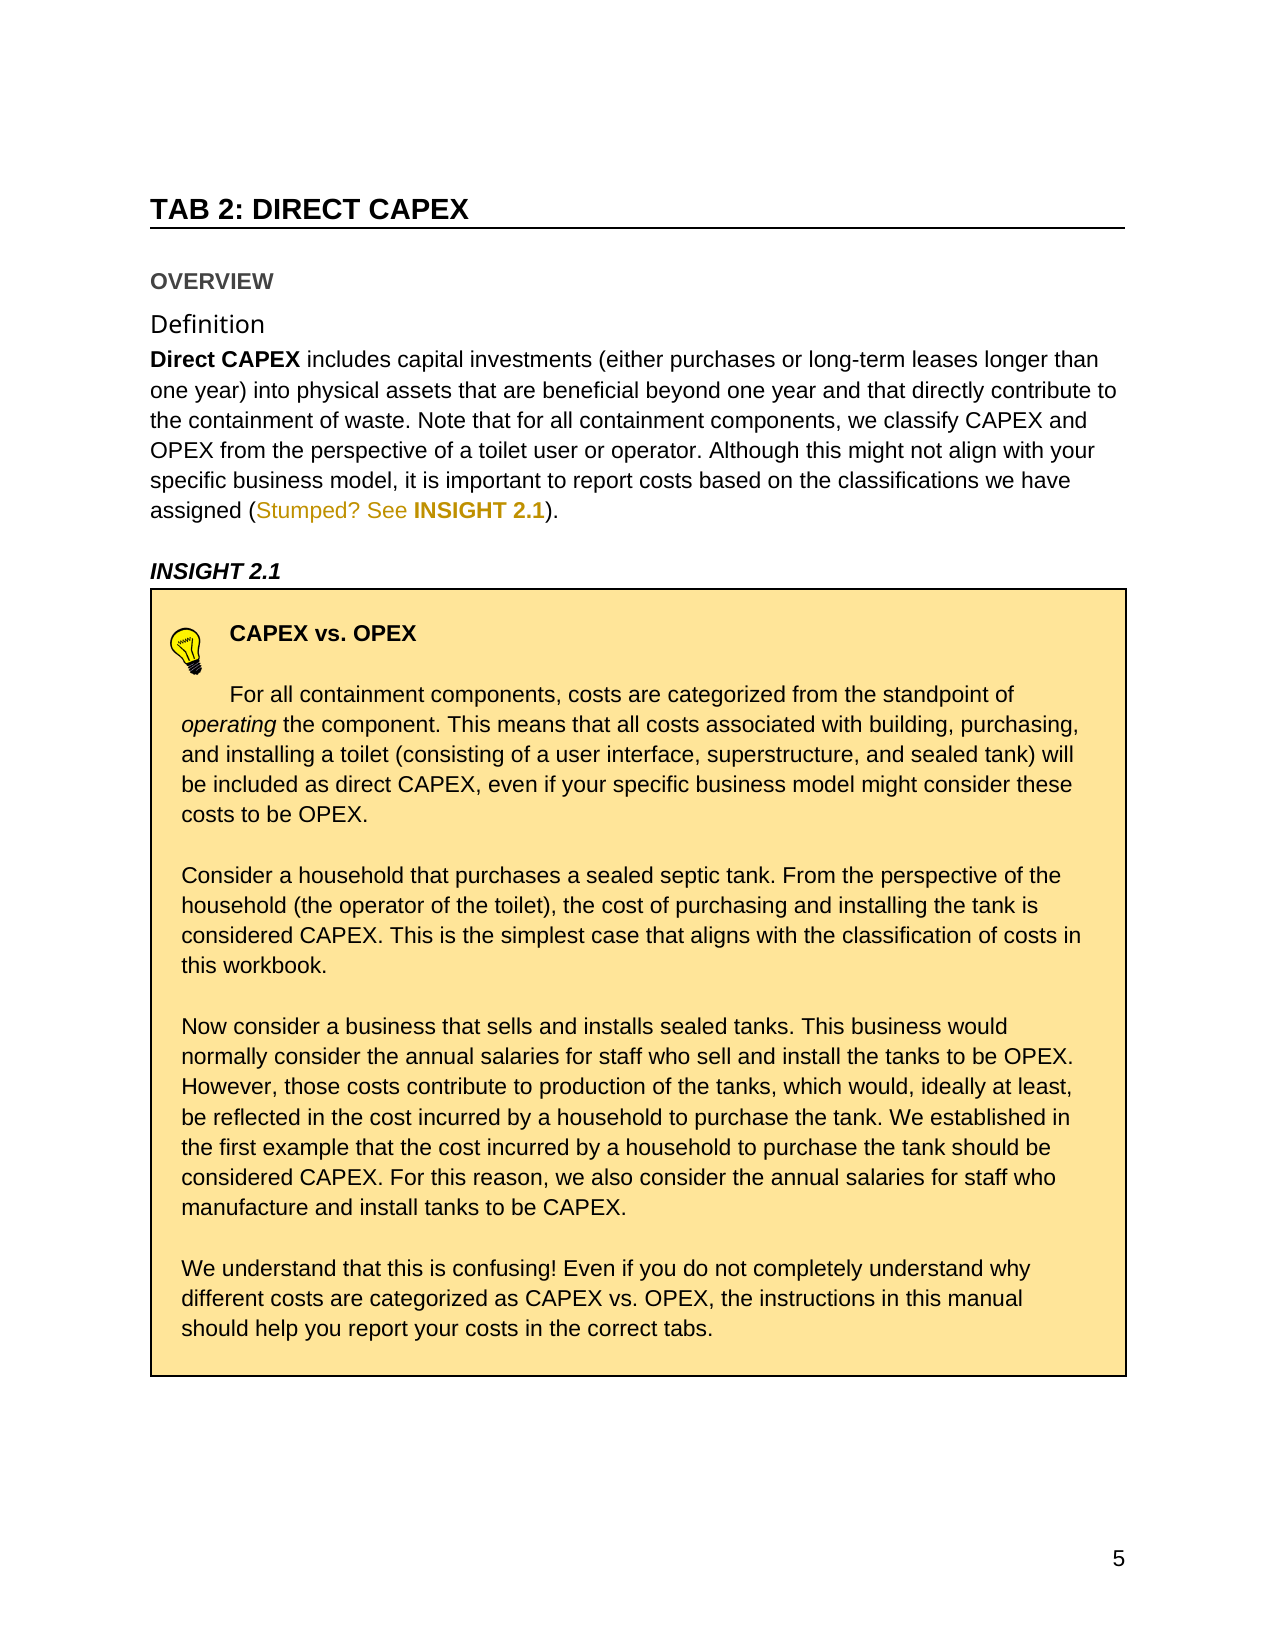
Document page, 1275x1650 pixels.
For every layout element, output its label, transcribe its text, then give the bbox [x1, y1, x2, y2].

text Direct CAPEX includes capital investments (either purchases or long-term leases longer than one year) into physical assets that are beneficial beyond one year and that directly contribute to the containment of waste. Note that for all containment components, we classify CAPEX and OPEX from the perspective of a toilet user or operator. Although this might not align with your specific business model, it is important to report costs based on the classifications we have assigned (Stumped? See INSIGHT 2.1). [150, 346, 1125, 524]
text INSIGHT 2.1 [150, 558, 1125, 584]
subtitle TAB 2: DIRECT CAPEX [150, 192, 1125, 227]
picture [158, 621, 220, 683]
table_header CAPEX vs. OPEX For all containment components, costs are categorized from the standpoint of operating the component. This means that all costs associated with building, purchasing, and installing a toilet (consisting of a user interface, superstructure, and sealed tank) will be included as direct CAPEX, even if your specific business model might consider these costs to be OPEX. Consider a household that purchases a sealed septic tank. From the perspective of the household (the operator of the toilet), the cost of purchasing and installing the tank is considered CAPEX. This is the simplest case that aligns with the classification of costs in this workbook. Now consider a business that sells and installs sealed tanks. This business would normally consider the annual salaries for staff who sell and install the tanks to be OPEX. However, those costs contribute to production of the tanks, which would, ideally at least, be reflected in the cost incurred by a household to purchase the tank. We established in the first example that the cost incurred by a household to purchase the tank should be considered CAPEX. For this reason, we also consider the annual salaries for staff who manufacture and install tanks to be CAPEX. We understand that this is confusing! Even if you do not completely understand why different costs are categorized as CAPEX vs. OPEX, the instructions in this manual should help you report your costs in the correct tabs. [152, 590, 1125, 1375]
subtitle Definition [150, 306, 1125, 340]
subtitle OVERVIEW [150, 268, 1125, 294]
